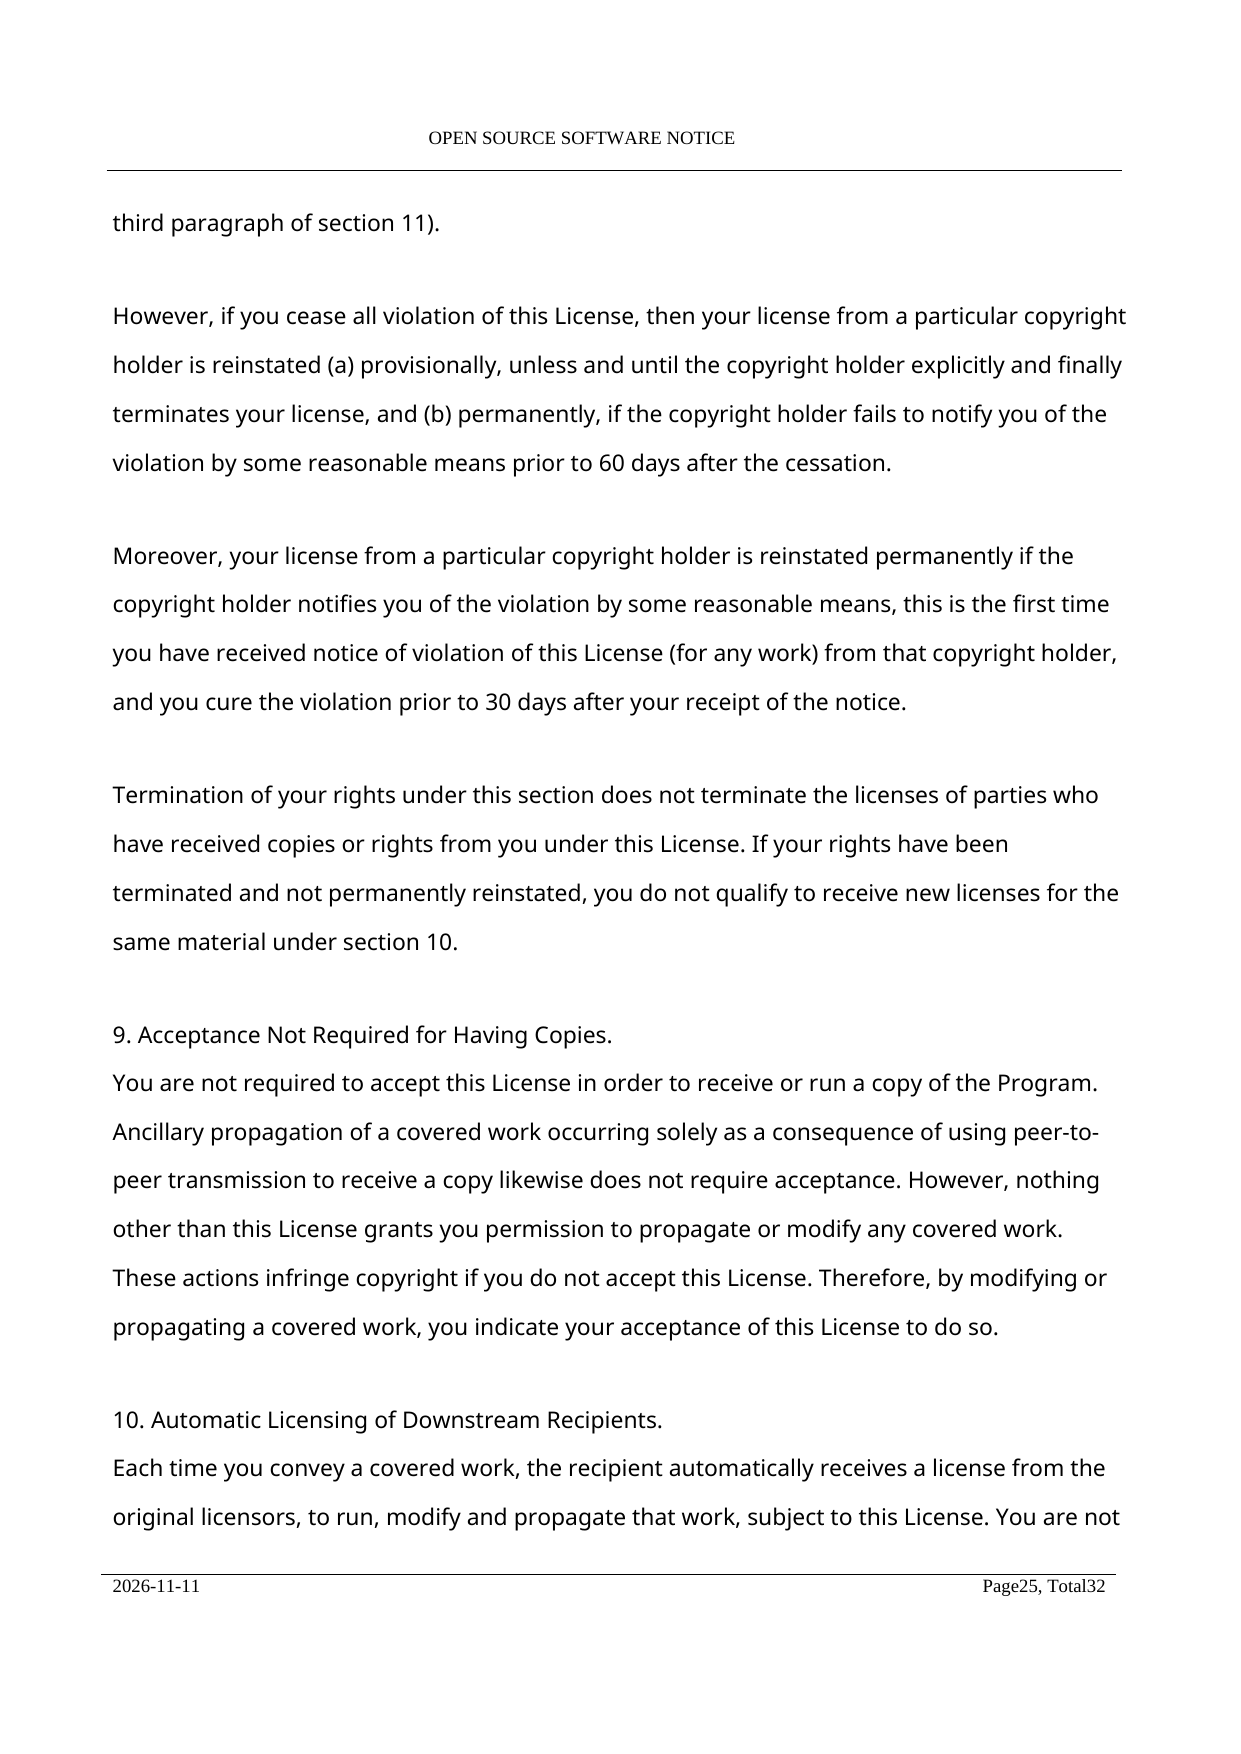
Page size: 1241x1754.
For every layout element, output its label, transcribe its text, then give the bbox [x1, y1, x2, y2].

text 10. Automatic Licensing of Downstream Recipients. [112, 1403, 1128, 1436]
text However, if you cease all violation of this License, then your license from a particular copyright holder is reinstated (a) provisionally, unless and until the copyright holder explicitly and finally terminates your license, and (b) permanently, if the copyright holder fails to notify you of the violation by some reasonable means prior to 60 days after the cessation. [112, 299, 1128, 478]
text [112, 206, 1128, 239]
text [112, 1451, 1128, 1532]
text You are not required to accept this License in order to receive or run a copy of the Program. Ancillary propagation of a covered work occurring solely as a consequence of using peer-to-peer transmission to receive a copy likewise does not require acceptance. However, nothing other than this License grants you permission to propagate or modify any covered work. These actions infringe copyright if you do not accept this License. Therefore, by modifying or propagating a covered work, you indicate your acceptance of this License to do so. [112, 1066, 1128, 1342]
text Termination of your rights under this section does not terminate the licenses of parties who have received copies or rights from you under this License. If your rights have been terminated and not permanently reinstated, you do not qualify to receive new licenses for the same material under section 10. [112, 778, 1128, 957]
text 9. Acceptance Not Required for Having Copies. [112, 1018, 1128, 1051]
text Moreover, your license from a particular copyright holder is reinstated permanently if the copyright holder notifies you of the violation by some reasonable means, this is the first time you have received notice of violation of this License (for any work) from that copyright holder, and you cure the violation prior to 30 days after your receipt of the notice. [112, 539, 1128, 718]
